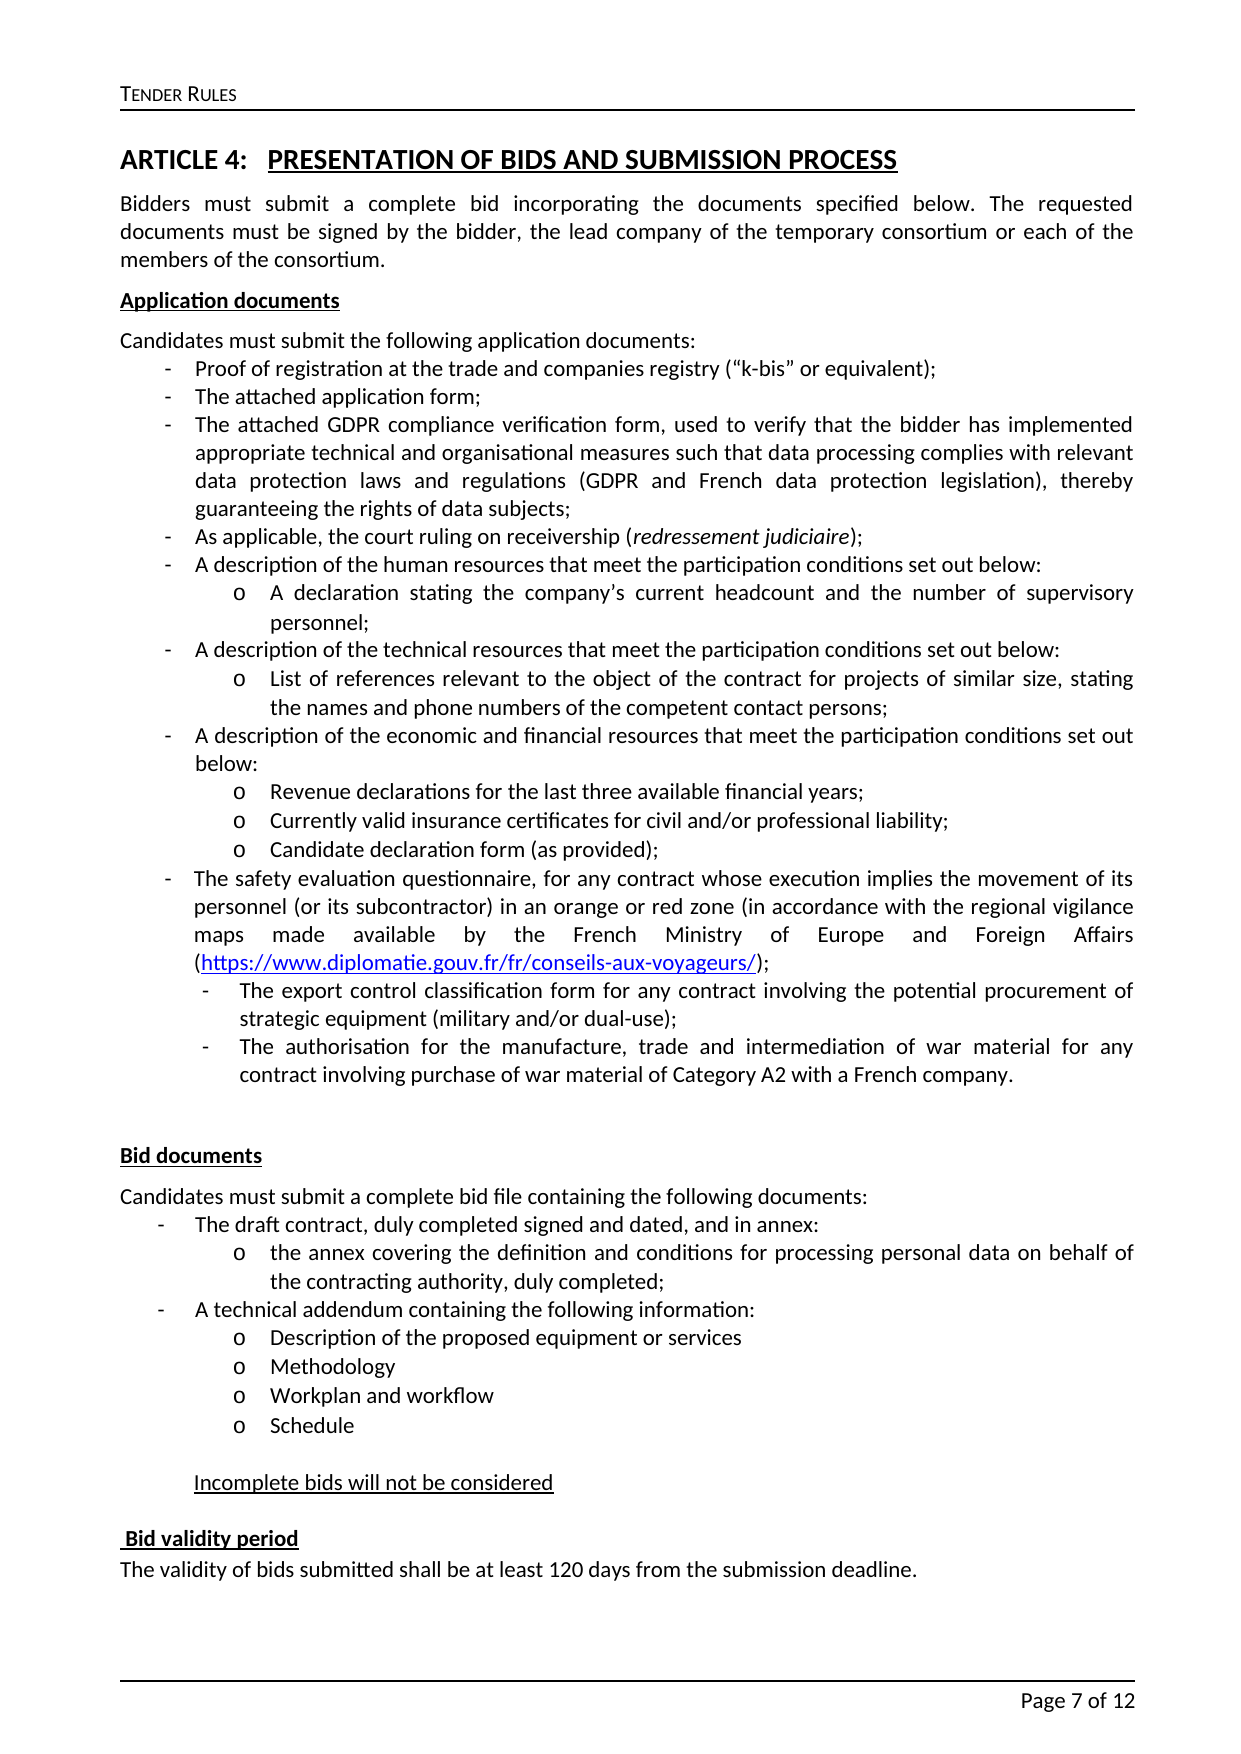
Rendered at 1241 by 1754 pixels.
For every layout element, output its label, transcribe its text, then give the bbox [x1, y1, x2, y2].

list Currently valid insurance certificates for civil and/or professional liability; [232, 806, 1135, 835]
list A technical addendum containing the following information: [157, 1295, 1135, 1323]
text Incomplete bids will not be considered [194, 1468, 1135, 1496]
list The attached GDPR compliance verification form, used to verify that the bidder has implemented appropriate technical and organisational measures such that data processing complies with relevant data protection laws and regulations (GDPR and French data protection legislation), thereby guaranteeing the rights of data subjects; [164, 410, 1135, 522]
subtitle Bid documents [120, 1142, 1135, 1169]
list As applicable, the court ruling on receivership (redressement judiciaire); [164, 522, 1135, 550]
text Candidates must submit a complete bid file containing the following documents: [120, 1182, 1135, 1210]
list the annex covering the definition and conditions for processing personal data on behalf of the contracting authority, duly completed; [232, 1238, 1135, 1295]
list The export control classification form for any contract involving the potential procurement of strategic equipment (military and/or dual-use); [202, 976, 1135, 1032]
list Candidate declaration form (as provided); [232, 835, 1135, 864]
list Description of the proposed equipment or services [232, 1323, 1135, 1352]
list Schedule [232, 1411, 1135, 1440]
list A description of the technical resources that meet the participation conditions set out below: [164, 636, 1135, 664]
list The draft contract, duly completed signed and dated, and in annex: [157, 1210, 1135, 1238]
text Bid validity period [120, 1524, 1135, 1552]
list Workplan and workflow [232, 1382, 1135, 1411]
text - The safety evaluation questionnaire, for any contract whose execution implies the movement of its personnel (or its subcontractor) in an orange or red zone (in accordance with the regional vigilance maps made available by the French Ministry of Europe and Foreign Affairs (https://www.diplomatie.gouv.fr/fr/conseils-aux-voyageurs/); [164, 864, 1135, 976]
list Methodology [232, 1352, 1135, 1382]
text Bidders must submit a complete bid incorporating the documents specified below. The requested documents must be signed by the bidder, the lead company of the temporary consortium or each of the members of the consortium. [120, 189, 1135, 273]
list Proof of registration at the trade and companies registry (“k-bis” or equivalent); [164, 354, 1135, 382]
list A declaration stating the company’s current headcount and the number of supervisory personnel; [232, 578, 1135, 636]
list Presentation of bids and submission process [120, 141, 1135, 177]
list A description of the human resources that meet the participation conditions set out below: [164, 550, 1135, 578]
list A description of the economic and financial resources that meet the participation conditions set out below: [164, 721, 1135, 777]
list List of references relevant to the object of the contract for projects of similar size, stating the names and phone numbers of the competent contact persons; [232, 664, 1135, 721]
text Candidates must submit the following application documents: [120, 326, 1135, 354]
text The validity of bids submitted shall be at least 120 days from the submission deadline. [120, 1552, 1135, 1583]
list The attached application form; [164, 382, 1135, 410]
list Revenue declarations for the last three available financial years; [232, 777, 1135, 806]
subtitle Application documents [120, 286, 1135, 314]
list The authorisation for the manufacture, trade and intermediation of war material for any contract involving purchase of war material of Category A2 with a French company. [202, 1032, 1135, 1088]
